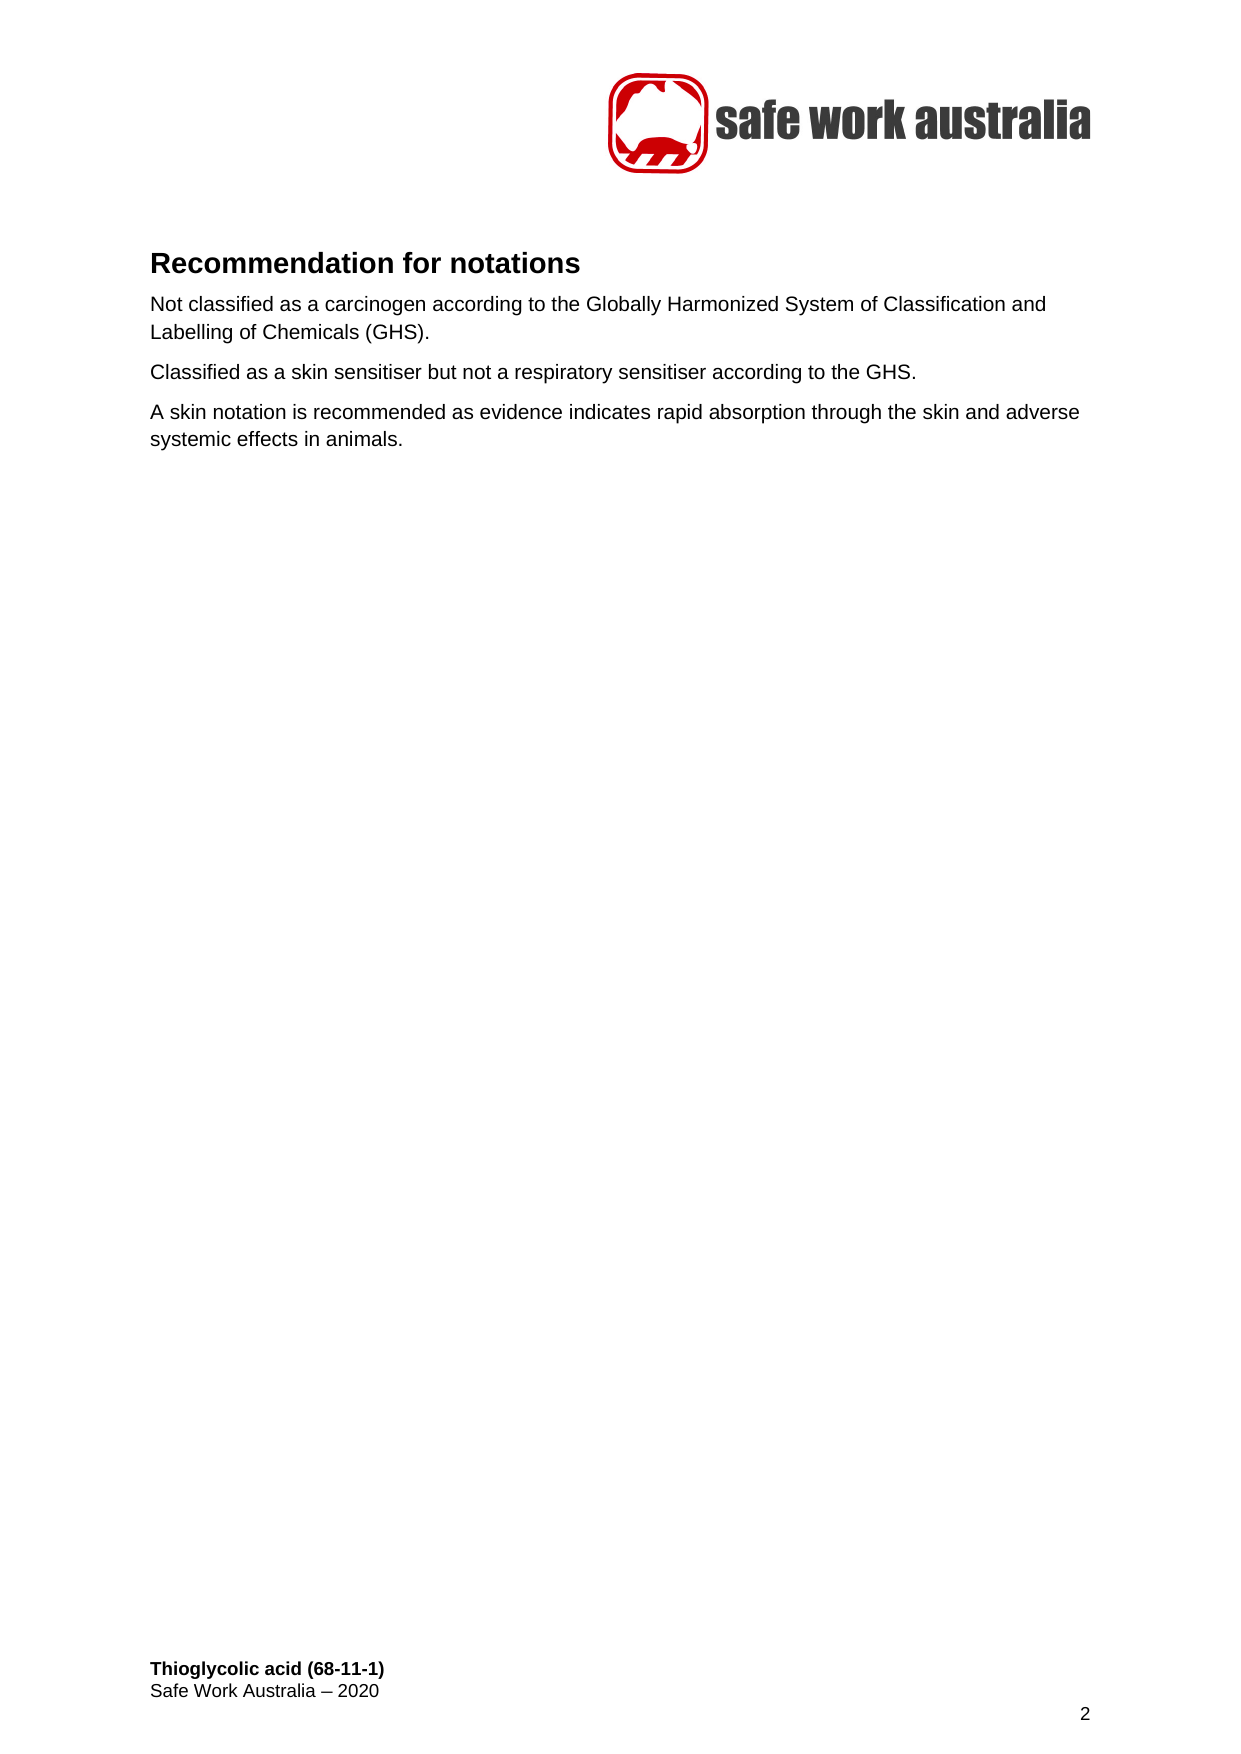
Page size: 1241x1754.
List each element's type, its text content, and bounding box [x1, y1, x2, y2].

text Not classified as a carcinogen according to the Globally Harmonized System of Classification and Labelling of Chemicals (GHS). [150, 292, 1090, 343]
text A skin notation is recommended as evidence indicates rapid absorption through the skin and adverse systemic effects in animals. [150, 399, 1090, 451]
picture [605, 73, 1091, 174]
text Classified as a skin sensitiser but not a respiratory sensitiser according to the GHS. [150, 359, 1090, 383]
subtitle Recommendation for notations [150, 246, 1090, 279]
